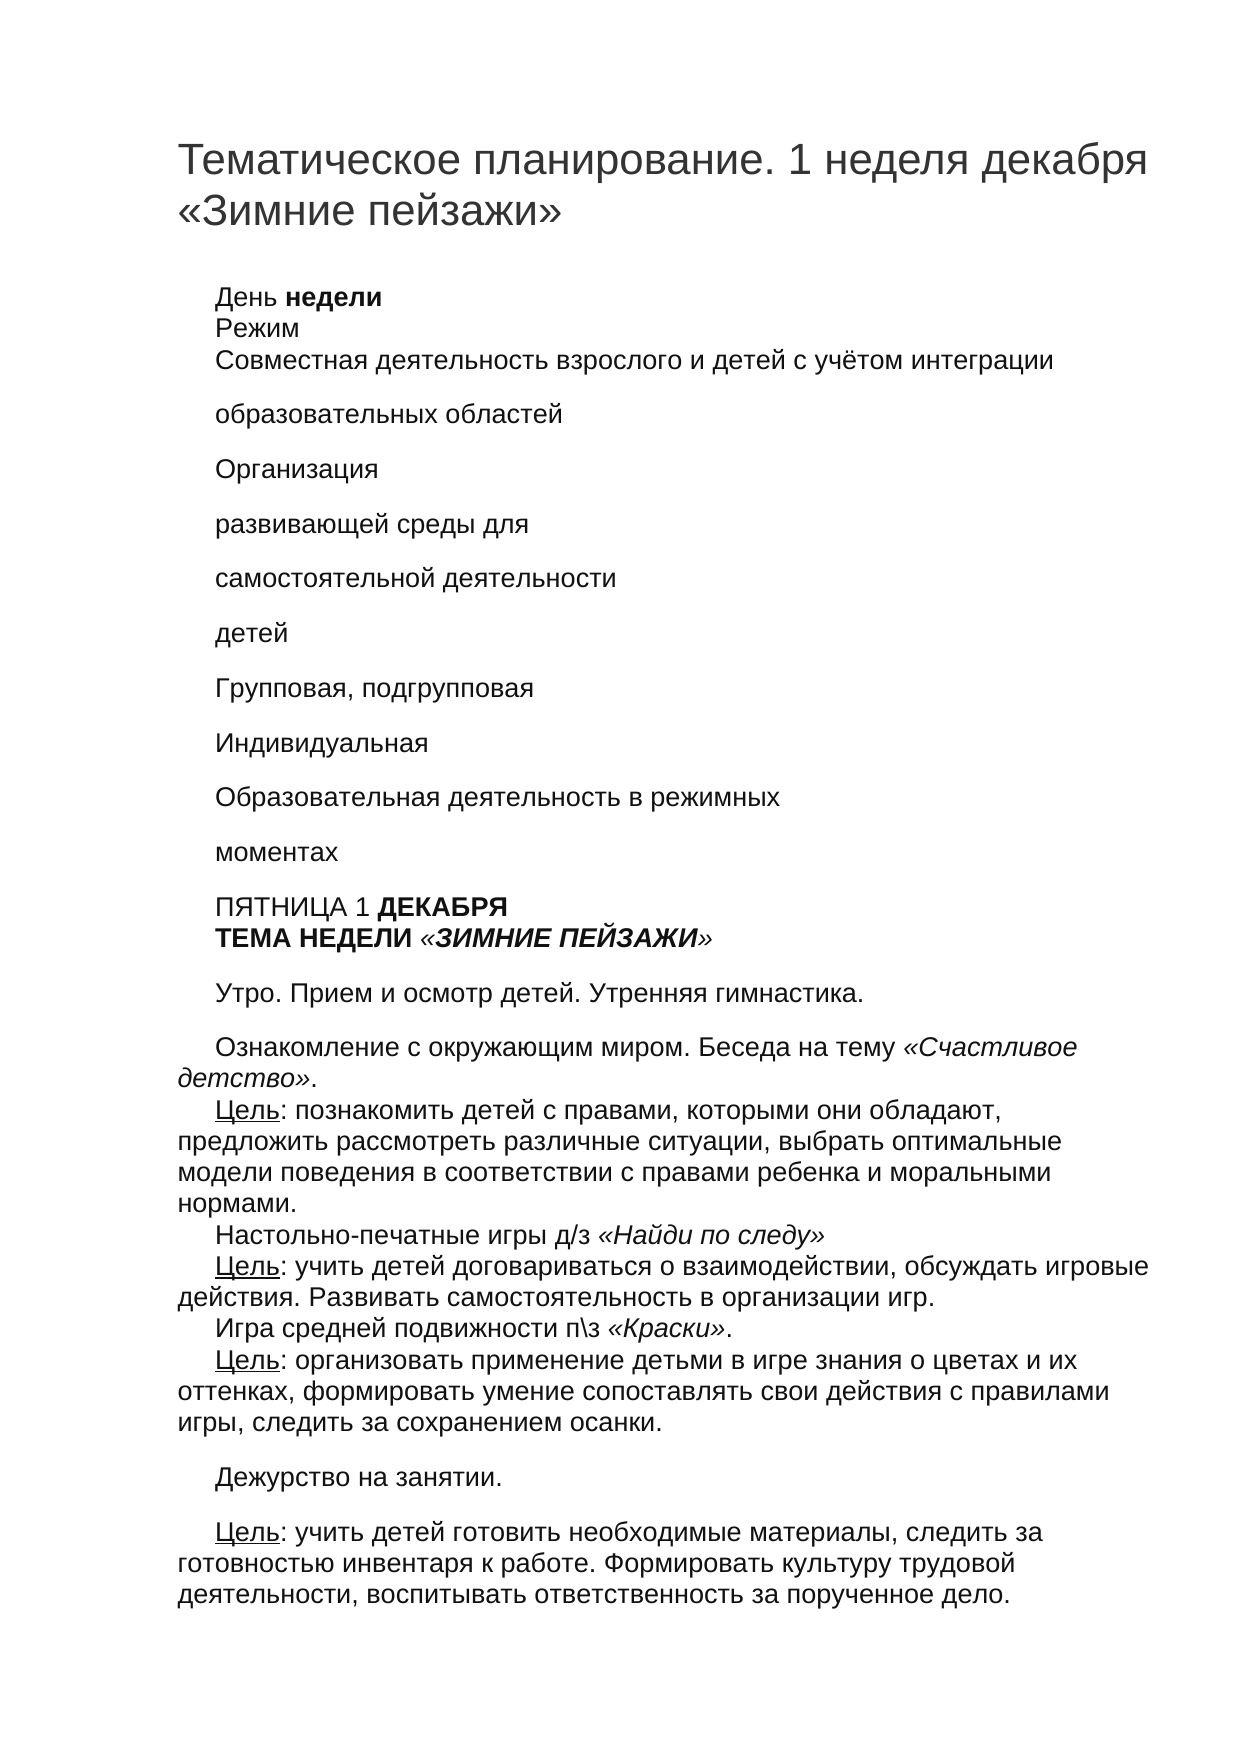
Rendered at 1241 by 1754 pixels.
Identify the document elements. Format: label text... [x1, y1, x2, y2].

text Индивидуальная [177, 727, 1152, 758]
text развивающей среды для [177, 508, 1152, 539]
text Тематическое планирование. 1 неделя декабря «Зимние пейзажи» [177, 134, 1152, 234]
text Цель: учить детей готовить необходимые материалы, следить за готовностью инвентаря к работе. Формировать культуру трудовой деятельности, воспитывать ответственность за порученное дело. [177, 1516, 1152, 1609]
text Образовательная деятельность в режимных [177, 781, 1152, 812]
text Цель: организовать применение детьми в игре знания о цветах и их оттенках, формировать умение сопоставлять свои действия с правилами игры, следить за сохранением осанки. [177, 1344, 1152, 1437]
text Игра средней подвижности п\з «Краски». [177, 1312, 1152, 1344]
text Ознакомление с окружающим миром. Беседа на тему «Счастливое детство». [177, 1031, 1152, 1094]
text Настольно-печатные игры д/з «Найди по следу» [177, 1219, 1152, 1250]
text День недели [177, 281, 1152, 312]
text ТЕМА НЕДЕЛИ «ЗИМНИЕ ПЕЙЗАЖИ» [177, 922, 1152, 953]
text моментах [177, 836, 1152, 867]
text ПЯТНИЦА 1 ДЕКАБРЯ [177, 891, 1152, 922]
text Цель: учить детей договариваться о взаимодействии, обсуждать игровые действия. Развивать самостоятельность в организации игр. [177, 1250, 1152, 1312]
text Цель: познакомить детей с правами, которыми они обладают, предложить рассмотреть различные ситуации, выбрать оптимальные модели поведения в соответствии с правами ребенка и моральными нормами. [177, 1094, 1152, 1219]
text Дежурство на занятии. [177, 1461, 1152, 1492]
text Организация [177, 453, 1152, 484]
text детей [177, 617, 1152, 648]
text Режим [177, 312, 1152, 344]
text Совместная деятельность взрослого и детей с учётом интеграции [177, 344, 1152, 375]
text образовательных областей [177, 398, 1152, 430]
text Утро. Прием и осмотр детей. Утренняя гимнастика. [177, 977, 1152, 1008]
text Групповая, подгрупповая [177, 672, 1152, 703]
text самостоятельной деятельности [177, 562, 1152, 594]
